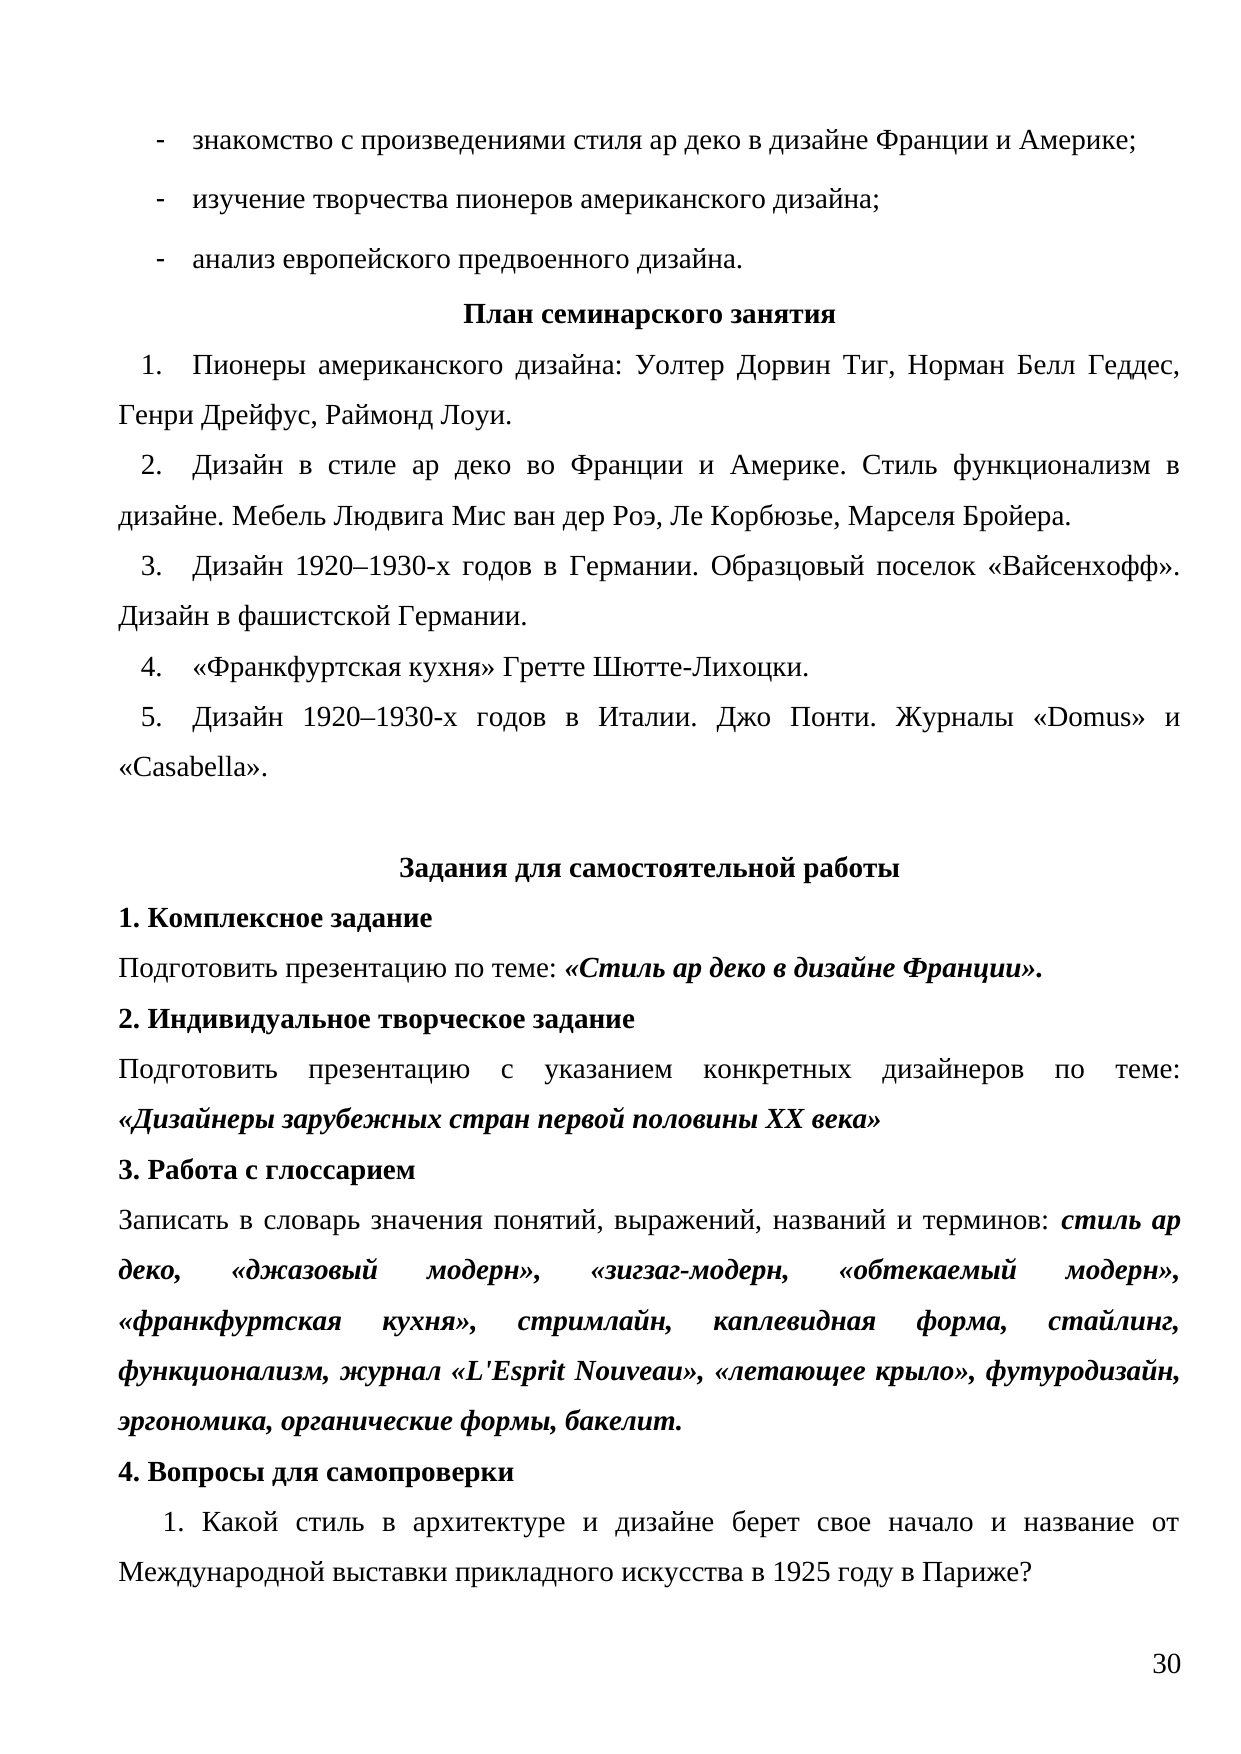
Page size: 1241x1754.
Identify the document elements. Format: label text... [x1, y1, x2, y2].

list «Франкфуртская кухня» Гретте Шютте-Лихоцки. [162, 649, 1181, 682]
text План семинарского занятия [118, 297, 1181, 330]
text 1. Какой стиль в архитектуре и дизайне берет свое начало и название от Международной выставки прикладного искусства в 1925 году в Париже? [118, 1504, 1181, 1588]
text Подготовить презентацию по теме: «Стиль ар деко в дизайне Франции». [118, 951, 1181, 984]
text 1. Комплексное задание [118, 900, 1181, 934]
text 3. Работа с глоссарием [118, 1152, 1181, 1185]
text 4. Вопросы для самопроверки [118, 1454, 1181, 1487]
list изучение творчества пионеров американского дизайна; [118, 178, 1181, 217]
text Записать в словарь значения понятий, выражений, названий и терминов: стиль ар деко, «джазовый модерн», «зигзаг-модерн, «обтекаемый модерн», «франкфуртская кухня», стримлайн, каплевидная форма, стайлинг, функционализм, журнал «L'Esprit Nouveau», «летающее крыло», футуродизайн, эргономика, органические формы, бакелит. [118, 1202, 1181, 1437]
text 2. Индивидуальное творческое задание [118, 1001, 1181, 1034]
list Пионеры американского дизайна: Уолтер Дорвин Тиг, Норман Белл Геддес, Генри Дрейфус, Раймонд Лоуи. [118, 347, 1181, 431]
list Дизайн в стиле ар деко во Франции и Америке. Стиль функционализм в дизайне. Мебель Людвига Мис ван дер Роэ, Ле Корбюзье, Марселя Бройера. [118, 447, 1181, 531]
list Дизайн 1920–1930-х годов в Германии. Образцовый поселок «Вайсенхофф». Дизайн в фашистской Германии. [118, 548, 1181, 632]
list Дизайн 1920–1930-х годов в Италии. Джо Понти. Журналы «Domus» и «Casabella». [118, 699, 1181, 783]
text Задания для самостоятельной работы [118, 850, 1181, 883]
list анализ европейского предвоенного дизайна. [118, 237, 1181, 277]
list знакомство с произведениями стиля ар деко в дизайне Франции и Америке; [118, 118, 1181, 158]
text Подготовить презентацию с указанием конкретных дизайнеров по теме: «Дизайнеры зарубежных стран первой половины XX века» [118, 1051, 1181, 1135]
